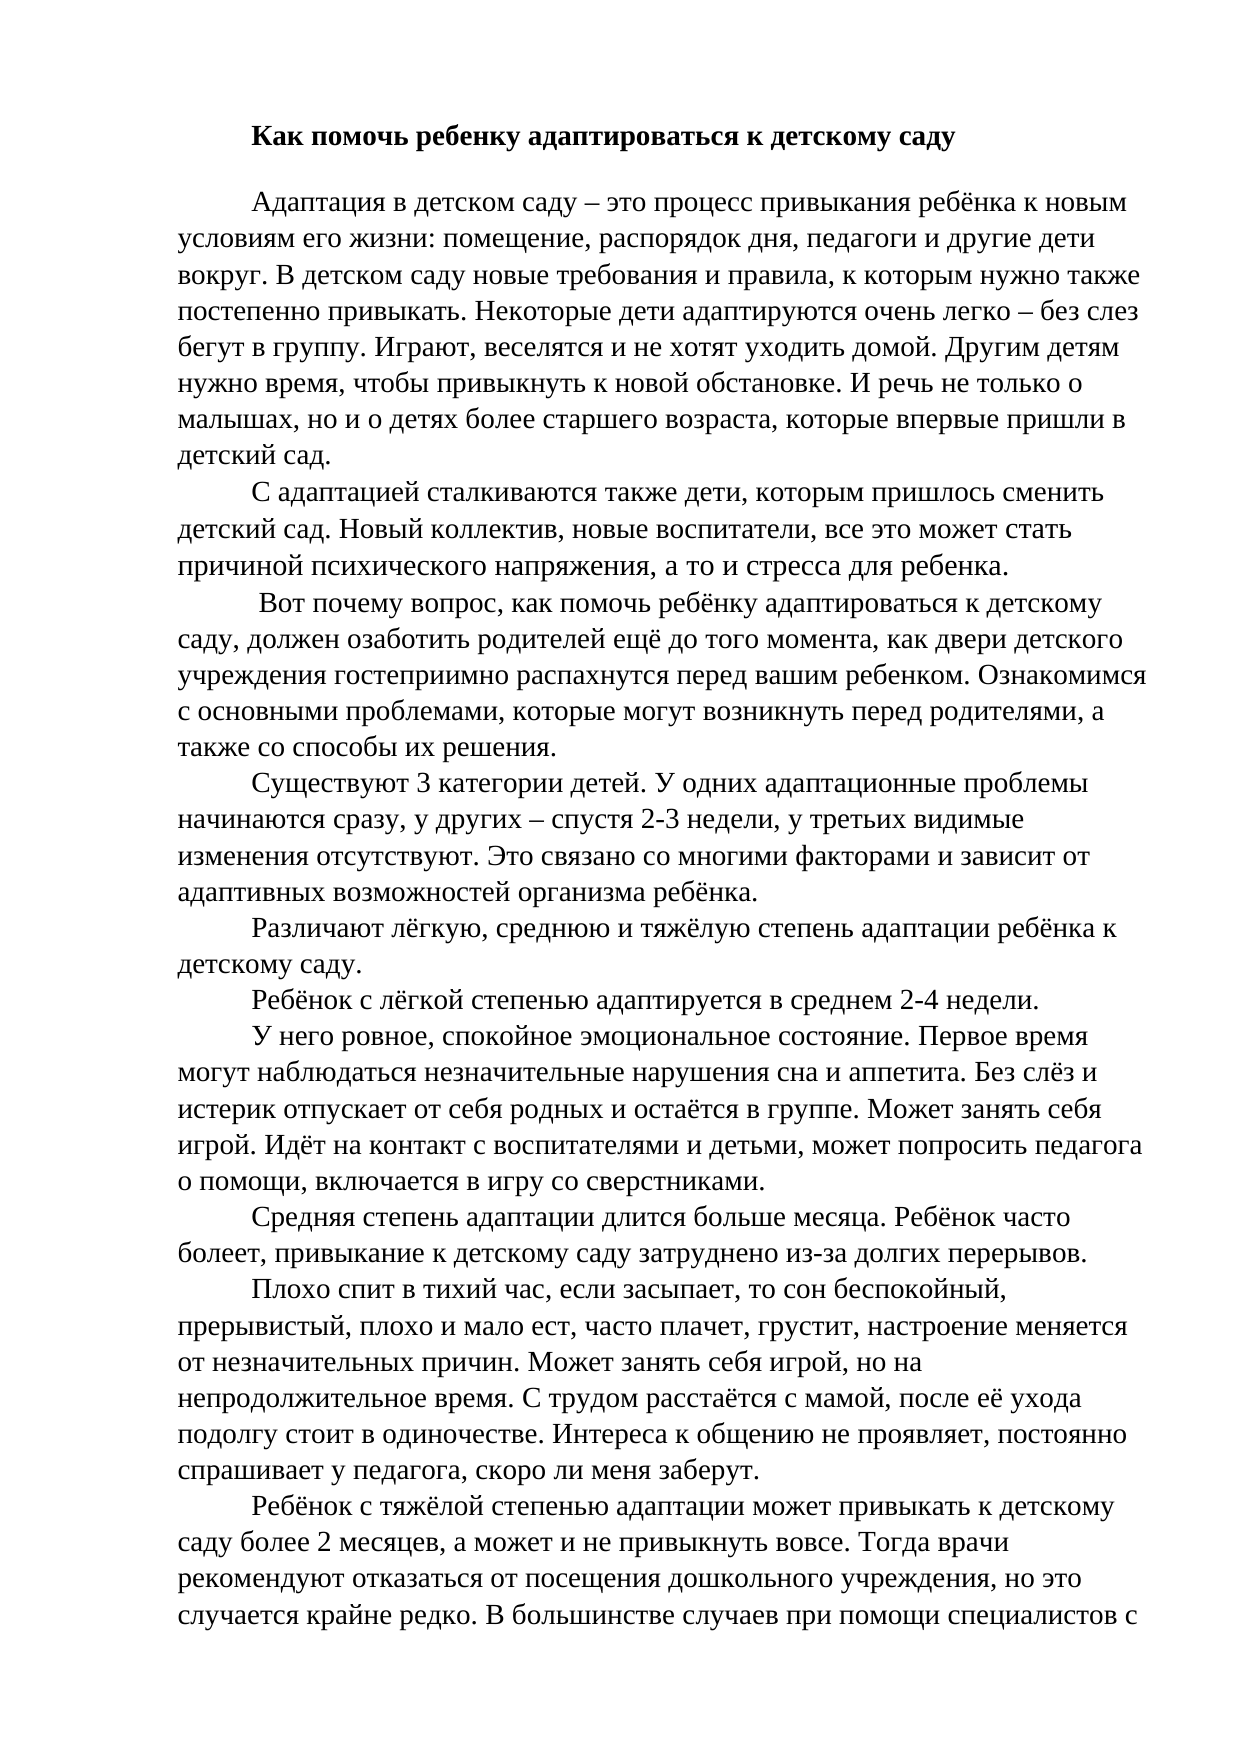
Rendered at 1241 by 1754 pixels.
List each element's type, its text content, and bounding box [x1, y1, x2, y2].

text Плохо спит в тихий час, если засыпает, то сон беспокойный, прерывистый, плохо и мало ест, часто плачет, грустит, настроение меняется от незначительных причин. Может занять себя игрой, но на непродолжительное время. С трудом расстаётся с мамой, после её ухода подолгу стоит в одиночестве. Интереса к общению не проявляет, постоянно спрашивает у педагога, скоро ли меня заберут. [177, 1271, 1152, 1486]
text Адаптация в детском саду – это процесс привыкания ребёнка к новым условиям его жизни: помещение, распорядок дня, педагоги и другие дети вокруг. В детском саду новые требования и правила, к которым нужно также постепенно привыкать. Некоторые дети адаптируются очень легко – без слез бегут в группу. Играют, веселятся и не хотят уходить домой. Другим детям нужно время, чтобы привыкнуть к новой обстановке. И речь не только о малышах, но и о детях более старшего возраста, которые впервые пришли в детский сад. [177, 184, 1152, 471]
text С адаптацией сталкиваются также дети, которым пришлось сменить детский сад. Новый коллектив, новые воспитатели, все это может стать причиной психического напряжения, а то и стресса для ребенка. [177, 474, 1152, 582]
text Как помочь ребенку адаптироваться к детскому саду [177, 118, 1152, 152]
text У него ровное, спокойное эмоциональное состояние. Первое время могут наблюдаться незначительные нарушения сна и аппетита. Без слёз и истерик отпускает от себя родных и остаётся в группе. Может занять себя игрой. Идёт на контакт с воспитателями и детьми, может попросить педагога о помощи, включается в игру со сверстниками. [177, 1018, 1152, 1197]
text Существуют 3 категории детей. У одних адаптационные проблемы начинаются сразу, у других – спустя 2-3 недели, у третьих видимые изменения отсутствуют. Это связано со многими факторами и зависит от адаптивных возможностей организма ребёнка. [177, 765, 1152, 907]
text Вот почему вопрос, как помочь ребёнку адаптироваться к детскому саду, должен озаботить родителей ещё до того момента, как двери детского учреждения гостеприимно распахнутся перед вашим ребенком. Ознакомимся с основными проблемами, которые могут возникнуть перед родителями, а также со способы их решения. [177, 585, 1152, 763]
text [177, 1488, 1152, 1630]
text Различают лёгкую, среднюю и тяжёлую степень адаптации ребёнка к детскому саду. [177, 910, 1152, 980]
text Ребёнок с лёгкой степенью адаптируется в среднем 2-4 недели. [177, 982, 1152, 1016]
text Средняя степень адаптации длится больше месяца. Ребёнок часто болеет, привыкание к детскому саду затруднено из-за долгих перерывов. [177, 1199, 1152, 1269]
